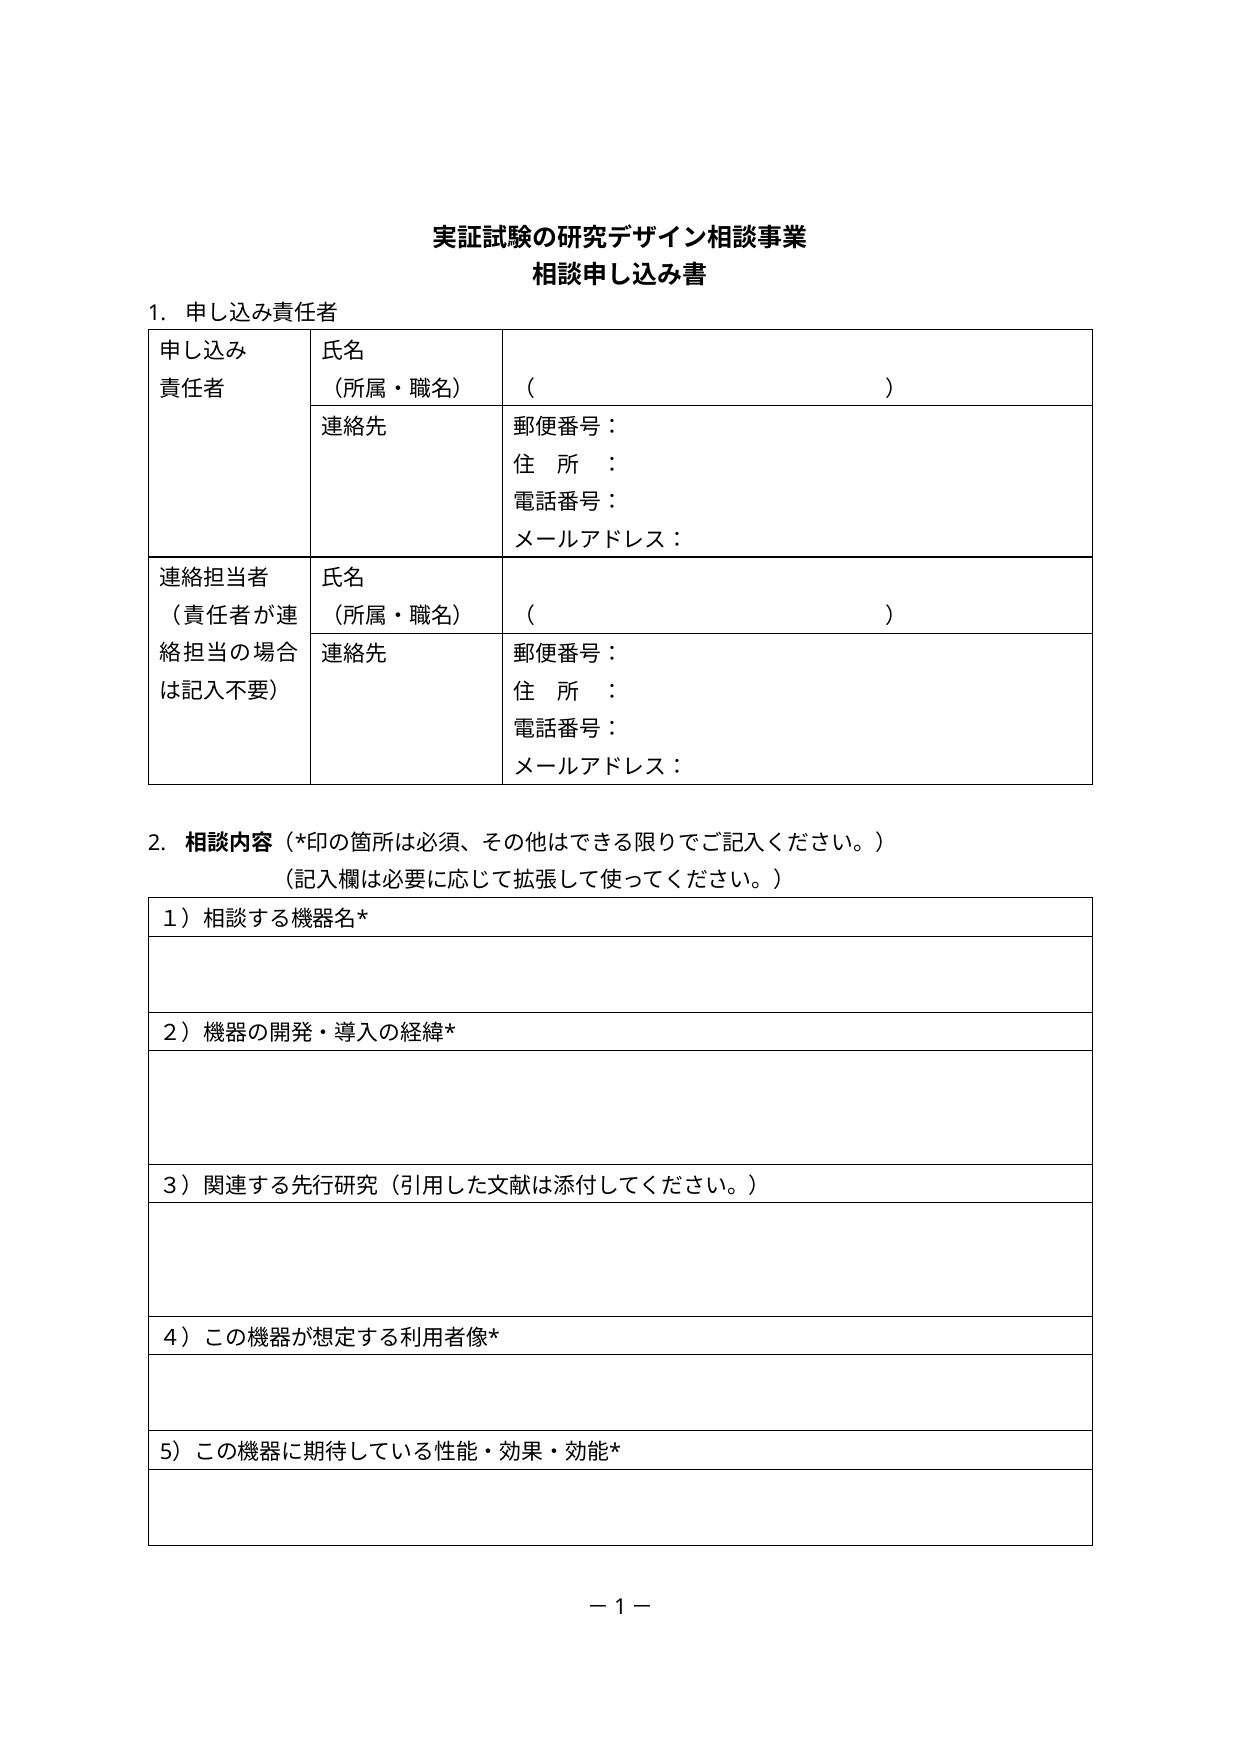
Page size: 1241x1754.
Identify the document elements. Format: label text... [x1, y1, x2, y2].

table_cell [149, 1470, 1092, 1545]
text 実証試験の研究デザイン相談事業 [148, 217, 1092, 254]
table_cell [149, 1355, 1092, 1430]
table_cell 郵便番号： 住 所 ： 電話番号： メールアドレス： [503, 634, 1092, 783]
table_cell 5）この機器に期待している性能・効果・効能* [149, 1431, 1092, 1469]
table_cell 連絡先 [311, 634, 502, 783]
table_cell ２）機器の開発・導入の経緯* [149, 1013, 1092, 1050]
table_header 申し込み 責任者 [149, 330, 310, 556]
table_cell ４）この機器が想定する利用者像* [149, 1317, 1092, 1354]
list 相談内容（*印の箇所は必須、その他はできる限りでご記入ください。） [148, 822, 1092, 859]
table_cell [149, 1203, 1092, 1316]
table_cell ３）関連する先行研究（引用した文献は添付してください。） [149, 1165, 1092, 1202]
table_cell （ ） [503, 558, 1092, 632]
list （記入欄は必要に応じて拡張して使ってください。） [185, 859, 1092, 897]
table_cell [149, 1051, 1092, 1164]
table_cell 郵便番号： 住 所 ： 電話番号： メールアドレス： [503, 406, 1092, 556]
table_header １）相談する機器名* [149, 898, 1092, 936]
table_cell [149, 937, 1092, 1012]
table_cell 連絡先 [311, 406, 502, 556]
table_cell 氏名 （所属・職名） [311, 558, 502, 632]
table_header 氏名 （所属・職名） [311, 330, 502, 405]
table_header （ ） [503, 330, 1092, 405]
list 申し込み責任者 [148, 292, 1092, 329]
text 相談申し込み書 [148, 254, 1092, 292]
table_cell 連絡担当者 （責任者が連絡担当の場合は記入不要） [149, 558, 310, 783]
